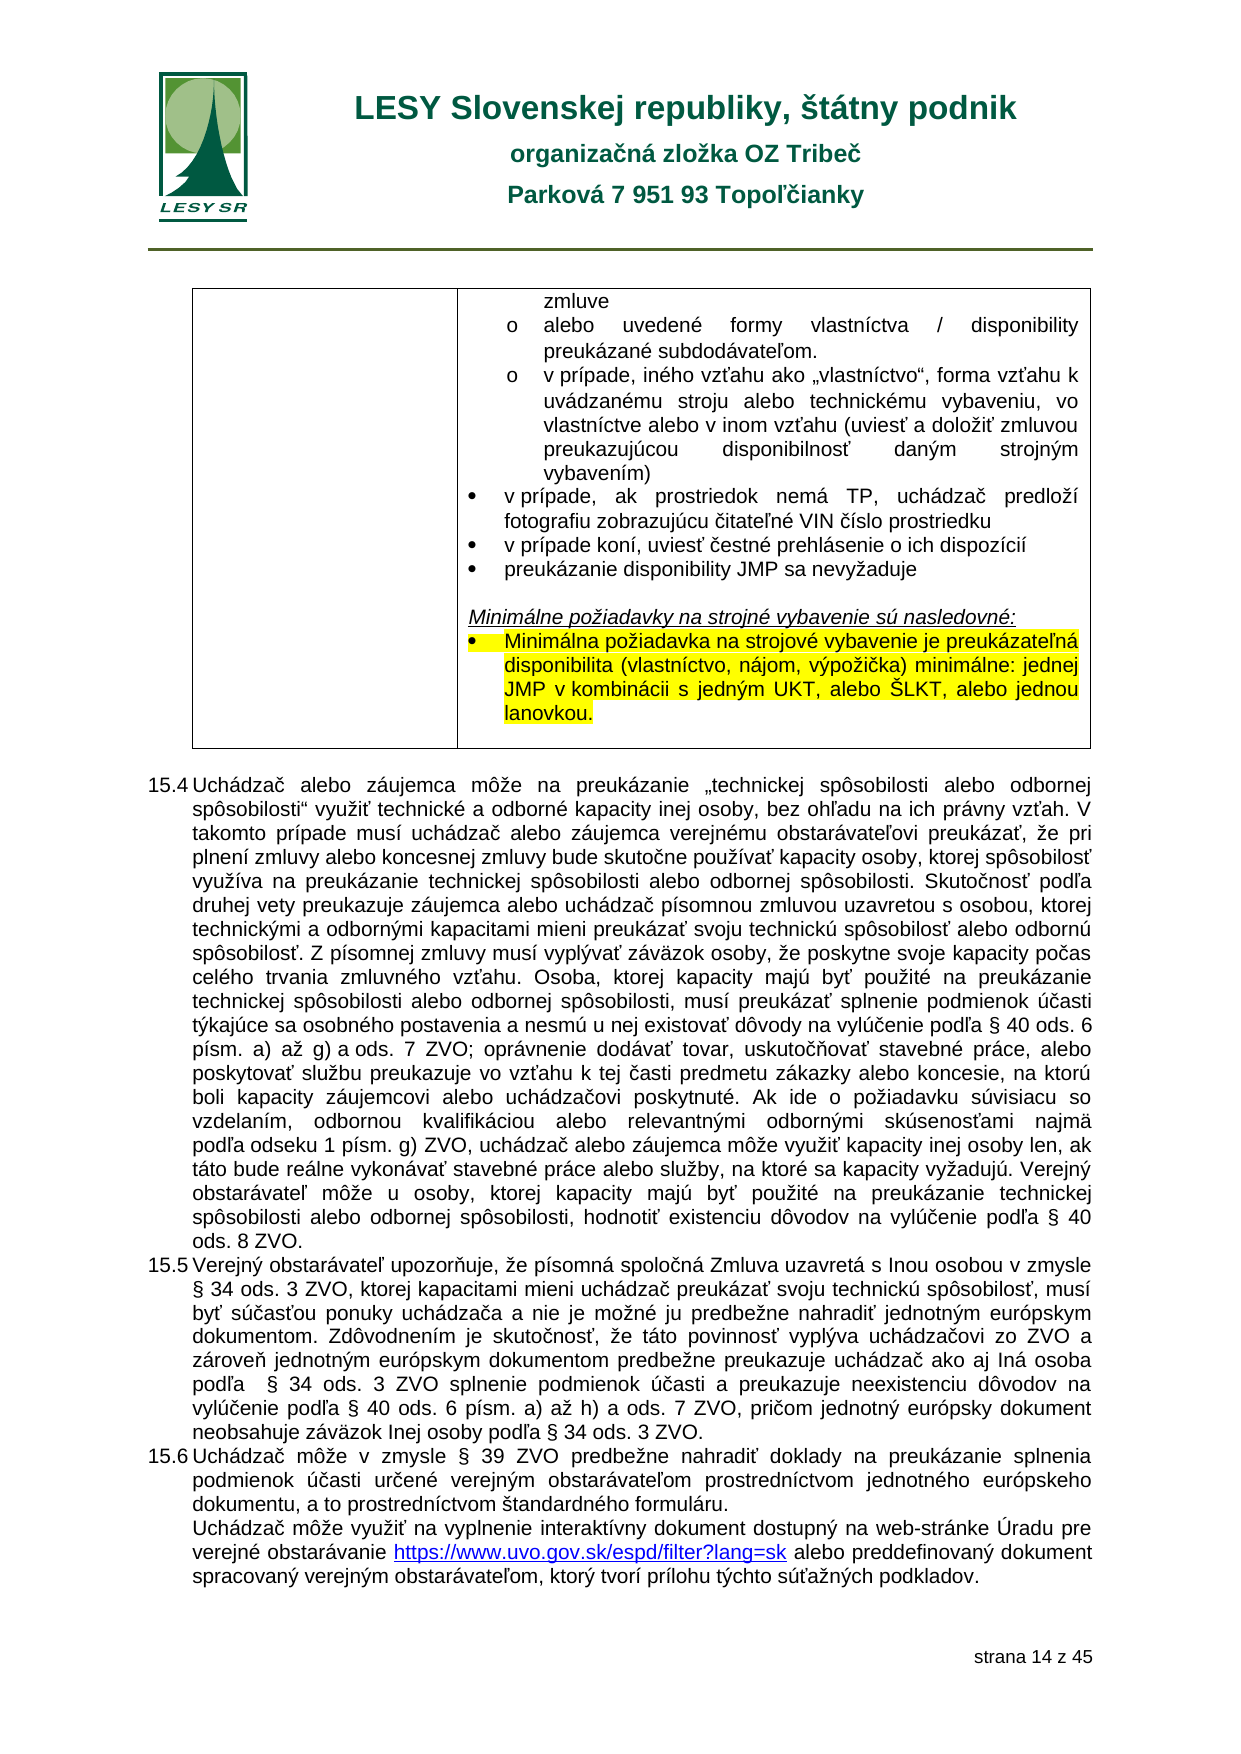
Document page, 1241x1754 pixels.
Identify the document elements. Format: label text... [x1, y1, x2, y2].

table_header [193, 289, 457, 748]
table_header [458, 289, 1090, 748]
list Verejný obstarávateľ upozorňuje, že písomná spoločná Zmluva uzavretá s Inou osobou v zmysle § 34 ods. 3 ZVO, ktorej kapacitami mieni uchádzač preukázať svoju technickú spôsobilosť, musí byť súčasťou ponuky uchádzača a nie je možné ju predbežne nahradiť jednotným európskym dokumentom. Zdôvodnením je skutočnosť, že táto povinnosť vyplýva uchádzačovi zo ZVO a zároveň jednotným európskym dokumentom predbežne preukazuje uchádzač ako aj Iná osoba podľa § 34 ods. 3 ZVO splnenie podmienok účasti a preukazuje neexistenciu dôvodov na vylúčenie podľa § 40 ods. 6 písm. a) až h) a ods. 7 ZVO, pričom jednotný európsky dokument neobsahuje záväzok Inej osoby podľa § 34 ods. 3 ZVO. [148, 1252, 1093, 1444]
list Uchádzač alebo záujemca môže na preukázanie „technickej spôsobilosti alebo odbornej spôsobilosti“ využiť technické a odborné kapacity inej osoby, bez ohľadu na ich právny vzťah. V takomto prípade musí uchádzač alebo záujemca verejnému obstarávateľovi preukázať, že pri plnení zmluvy alebo koncesnej zmluvy bude skutočne používať kapacity osoby, ktorej spôsobilosť využíva na preukázanie technickej spôsobilosti alebo odbornej spôsobilosti. Skutočnosť podľa druhej vety preukazuje záujemca alebo uchádzač písomnou zmluvou uzavretou s osobou, ktorej technickými a odbornými kapacitami mieni preukázať svoju technickú spôsobilosť alebo odbornú spôsobilosť. Z písomnej zmluvy musí vyplývať záväzok osoby, že poskytne svoje kapacity počas celého trvania zmluvného vzťahu. Osoba, ktorej kapacity majú byť použité na preukázanie technickej spôsobilosti alebo odbornej spôsobilosti, musí preukázať splnenie podmienok účasti týkajúce sa osobného postavenia a nesmú u nej existovať dôvody na vylúčenie podľa § 40 ods. 6 písm. a) až g) a ods. 7 ZVO; oprávnenie dodávať tovar, uskutočňovať stavebné práce, alebo poskytovať službu preukazuje vo vzťahu k tej časti predmetu zákazky alebo koncesie, na ktorú boli kapacity záujemcovi alebo uchádzačovi poskytnuté. Ak ide o požiadavku súvisiacu so vzdelaním, odbornou kvalifikáciou alebo relevantnými odbornými skúsenosťami najmä podľa odseku 1 písm. g) ZVO, uchádzač alebo záujemca môže využiť kapacity inej osoby len, ak táto bude reálne vykonávať stavebné práce alebo služby, na ktoré sa kapacity vyžadujú. Verejný obstarávateľ môže u osoby, ktorej kapacity majú byť použité na preukázanie technickej spôsobilosti alebo odbornej spôsobilosti, hodnotiť existenciu dôvodov na vylúčenie podľa § 40 ods. 8 ZVO. [148, 773, 1093, 1252]
list Uchádzač môže využiť na vyplnenie interaktívny dokument dostupný na web-stránke Úradu pre verejné obstarávanie https://www.uvo.gov.sk/espd/filter?lang=sk alebo preddefinovaný dokument spracovaný verejným obstarávateľom, ktorý tvorí prílohu týchto súťažných podkladov. [192, 1516, 1093, 1588]
list Uchádzač môže v zmysle § 39 ZVO predbežne nahradiť doklady na preukázanie splnenia podmienok účasti určené verejným obstarávateľom prostredníctvom jednotného európskeho dokumentu, a to prostredníctvom štandardného formuláru. [148, 1444, 1093, 1516]
